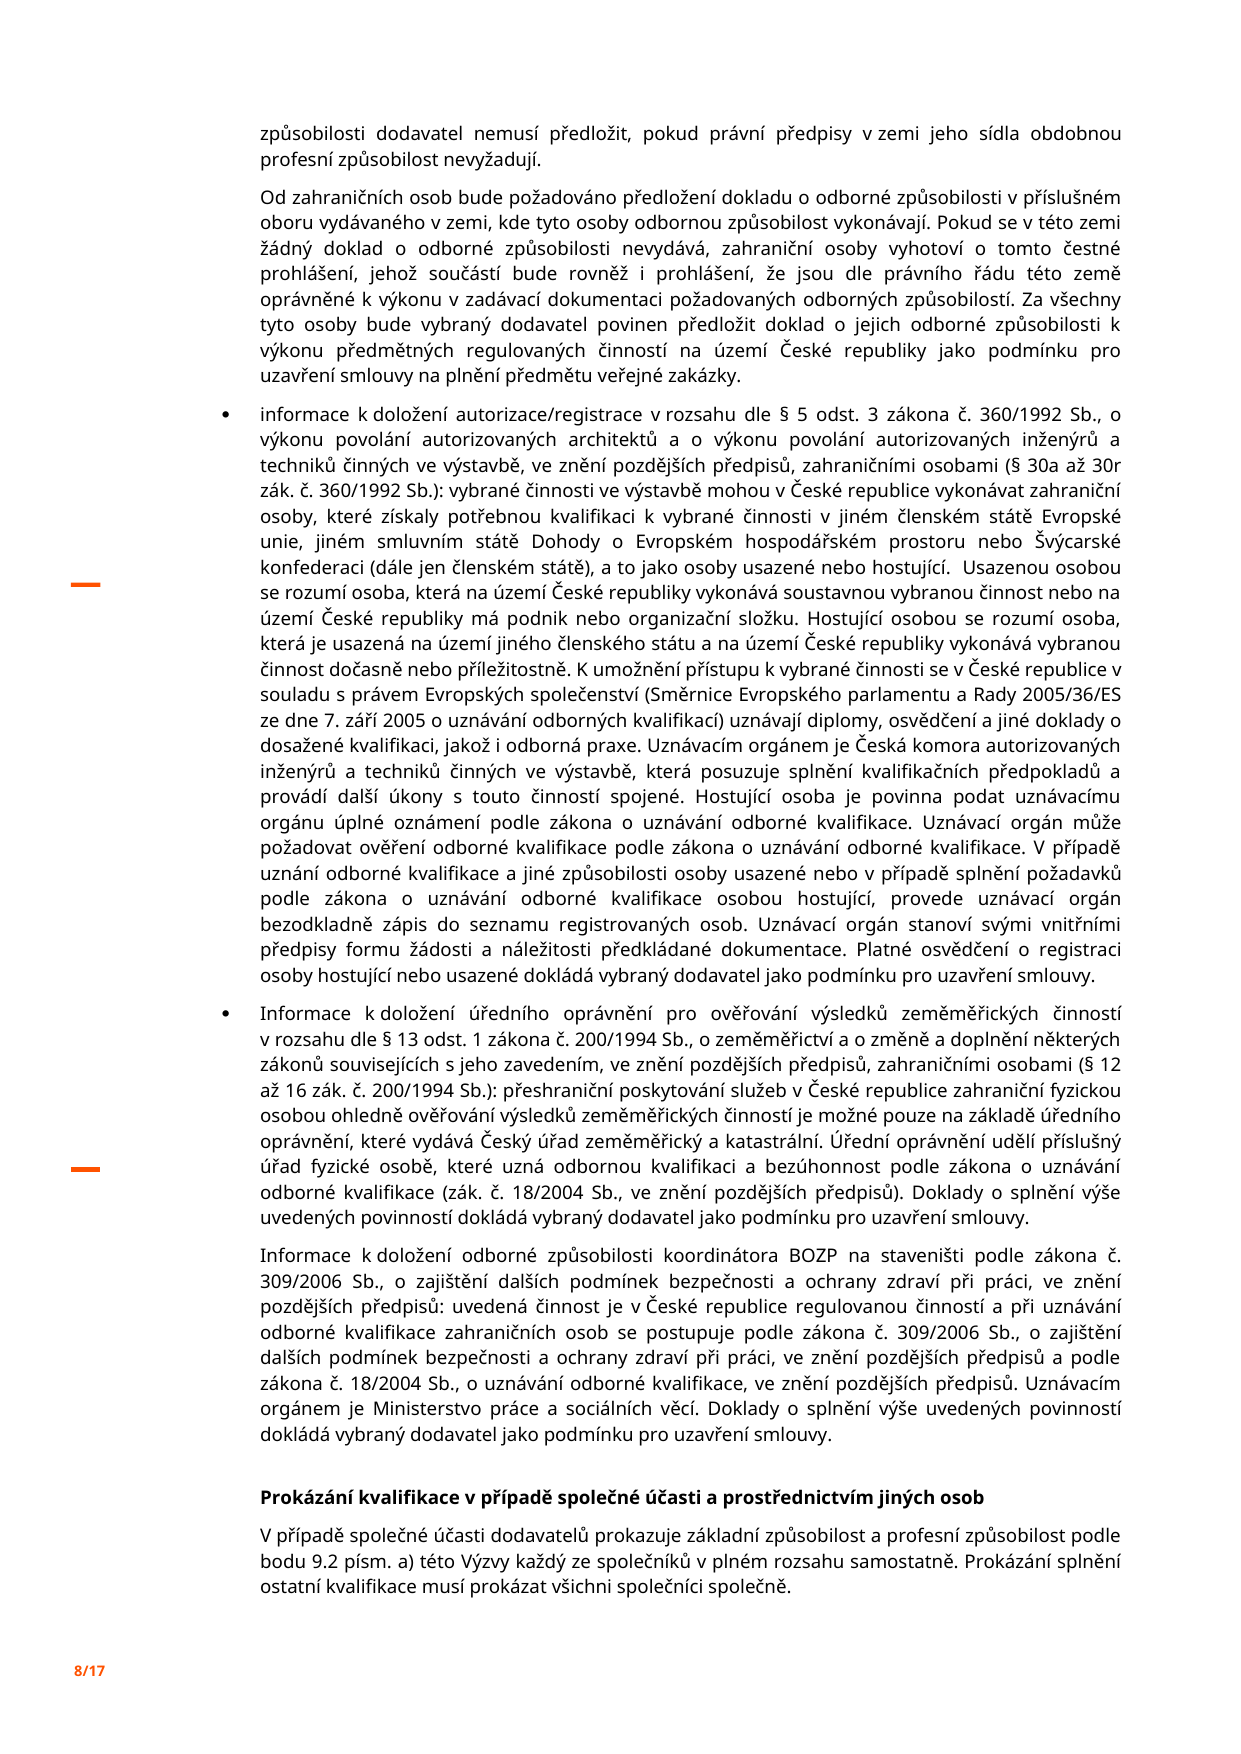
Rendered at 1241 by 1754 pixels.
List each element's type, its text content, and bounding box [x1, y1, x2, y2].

list informace k doložení autorizace/registrace v rozsahu dle § 5 odst. 3 zákona č. 360/1992 Sb., o výkonu povolání autorizovaných architektů a o výkonu povolání autorizovaných inženýrů a techniků činných ve výstavbě, ve znění pozdějších předpisů, zahraničními osobami (§ 30a až 30r zák. č. 360/1992 Sb.): vybrané činnosti ve výstavbě mohou v České republice vykonávat zahraniční osoby, které získaly potřebnou kvalifikaci k vybrané činnosti v jiném členském státě Evropské unie, jiném smluvním státě Dohody o Evropském hospodářském prostoru nebo Švýcarské konfederaci (dále jen členském státě), a to jako osoby usazené nebo hostující. Usazenou osobou se rozumí osoba, která na území České republiky vykonává soustavnou vybranou činnost nebo na území České republiky má podnik nebo organizační složku. Hostující osobou se rozumí osoba, která je usazená na území jiného členského státu a na území České republiky vykonává vybranou činnost dočasně nebo příležitostně. K umožnění přístupu k vybrané činnosti se v České republice v souladu s právem Evropských společenství (Směrnice Evropského parlamentu a Rady 2005/36/ES ze dne 7. září 2005 o uznávání odborných kvalifikací) uznávají diplomy, osvědčení a jiné doklady o dosažené kvalifikaci, jakož i odborná praxe. Uznávacím orgánem je Česká komora autorizovaných inženýrů a techniků činných ve výstavbě, která posuzuje splnění kvalifikačních předpokladů a provádí další úkony s touto činností spojené. Hostující osoba je povinna podat uznávacímu orgánu úplné oznámení podle zákona o uznávání odborné kvalifikace. Uznávací orgán může požadovat ověření odborné kvalifikace podle zákona o uznávání odborné kvalifikace. V případě uznání odborné kvalifikace a jiné způsobilosti osoby usazené nebo v případě splnění požadavků podle zákona o uznávání odborné kvalifikace osobou hostující, provede uznávací orgán bezodkladně zápis do seznamu registrovaných osob. Uznávací orgán stanoví svými vnitřními předpisy formu žádosti a náležitosti předkládané dokumentace. Platné osvědčení o registraci osoby hostující nebo usazené dokládá vybraný dodavatel jako podmínku pro uzavření smlouvy. [222, 401, 1122, 988]
text Informace k doložení odborné způsobilosti koordinátora BOZP na staveništi podle zákona č. 309/2006 Sb., o zajištění dalších podmínek bezpečnosti a ochrany zdraví při práci, ve znění pozdějších předpisů: uvedená činnost je v České republice regulovanou činností a při uznávání odborné kvalifikace zahraničních osob se postupuje podle zákona č. 309/2006 Sb., o zajištění dalších podmínek bezpečnosti a ochrany zdraví při práci, ve znění pozdějších předpisů a podle zákona č. 18/2004 Sb., o uznávání odborné kvalifikace, ve znění pozdějších předpisů. Uznávacím orgánem je Ministerstvo práce a sociálních věcí. Doklady o splnění výše uvedených povinností dokládá vybraný dodavatel jako podmínku pro uzavření smlouvy. [260, 1242, 1122, 1447]
text Prokázání kvalifikace v případě společné účasti a prostřednictvím jiných osob [260, 1485, 1122, 1510]
text V případě společné účasti dodavatelů prokazuje základní způsobilost a profesní způsobilost podle bodu 9.2 písm. a) této Výzvy každý ze společníků v plném rozsahu samostatně. Prokázání splnění ostatní kvalifikace musí prokázat všichni společníci společně. [260, 1523, 1122, 1599]
list Informace k doložení úředního oprávnění pro ověřování výsledků zeměměřických činností v rozsahu dle § 13 odst. 1 zákona č. 200/1994 Sb., o zeměměřictví a o změně a doplnění některých zákonů souvisejících s jeho zavedením, ve znění pozdějších předpisů, zahraničními osobami (§ 12 až 16 zák. č. 200/1994 Sb.): přeshraniční poskytování služeb v České republice zahraniční fyzickou osobou ohledně ověřování výsledků zeměměřických činností je možné pouze na základě úředního oprávnění, které vydává Český úřad zeměměřický a katastrální. Úřední oprávnění udělí příslušný úřad fyzické osobě, které uzná odbornou kvalifikaci a bezúhonnost podle zákona o uznávání odborné kvalifikace (zák. č. 18/2004 Sb., ve znění pozdějších předpisů). Doklady o splnění výše uvedených povinností dokládá vybraný dodavatel jako podmínku pro uzavření smlouvy. [222, 1000, 1122, 1230]
text Od zahraničních osob bude požadováno předložení dokladu o odborné způsobilosti v příslušném oboru vydávaného v zemi, kde tyto osoby odbornou způsobilost vykonávají. Pokud se v této zemi žádný doklad o odborné způsobilosti nevydává, zahraniční osoby vyhotoví o tomto čestné prohlášení, jehož součástí bude rovněž i prohlášení, že jsou dle právního řádu této země oprávněné k výkonu v zadávací dokumentaci požadovaných odborných způsobilostí. Za všechny tyto osoby bude vybraný dodavatel povinen předložit doklad o jejich odborné způsobilosti k výkonu předmětných regulovaných činností na území České republiky jako podmínku pro uzavření smlouvy na plnění předmětu veřejné zakázky. [260, 184, 1122, 388]
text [260, 121, 1122, 172]
